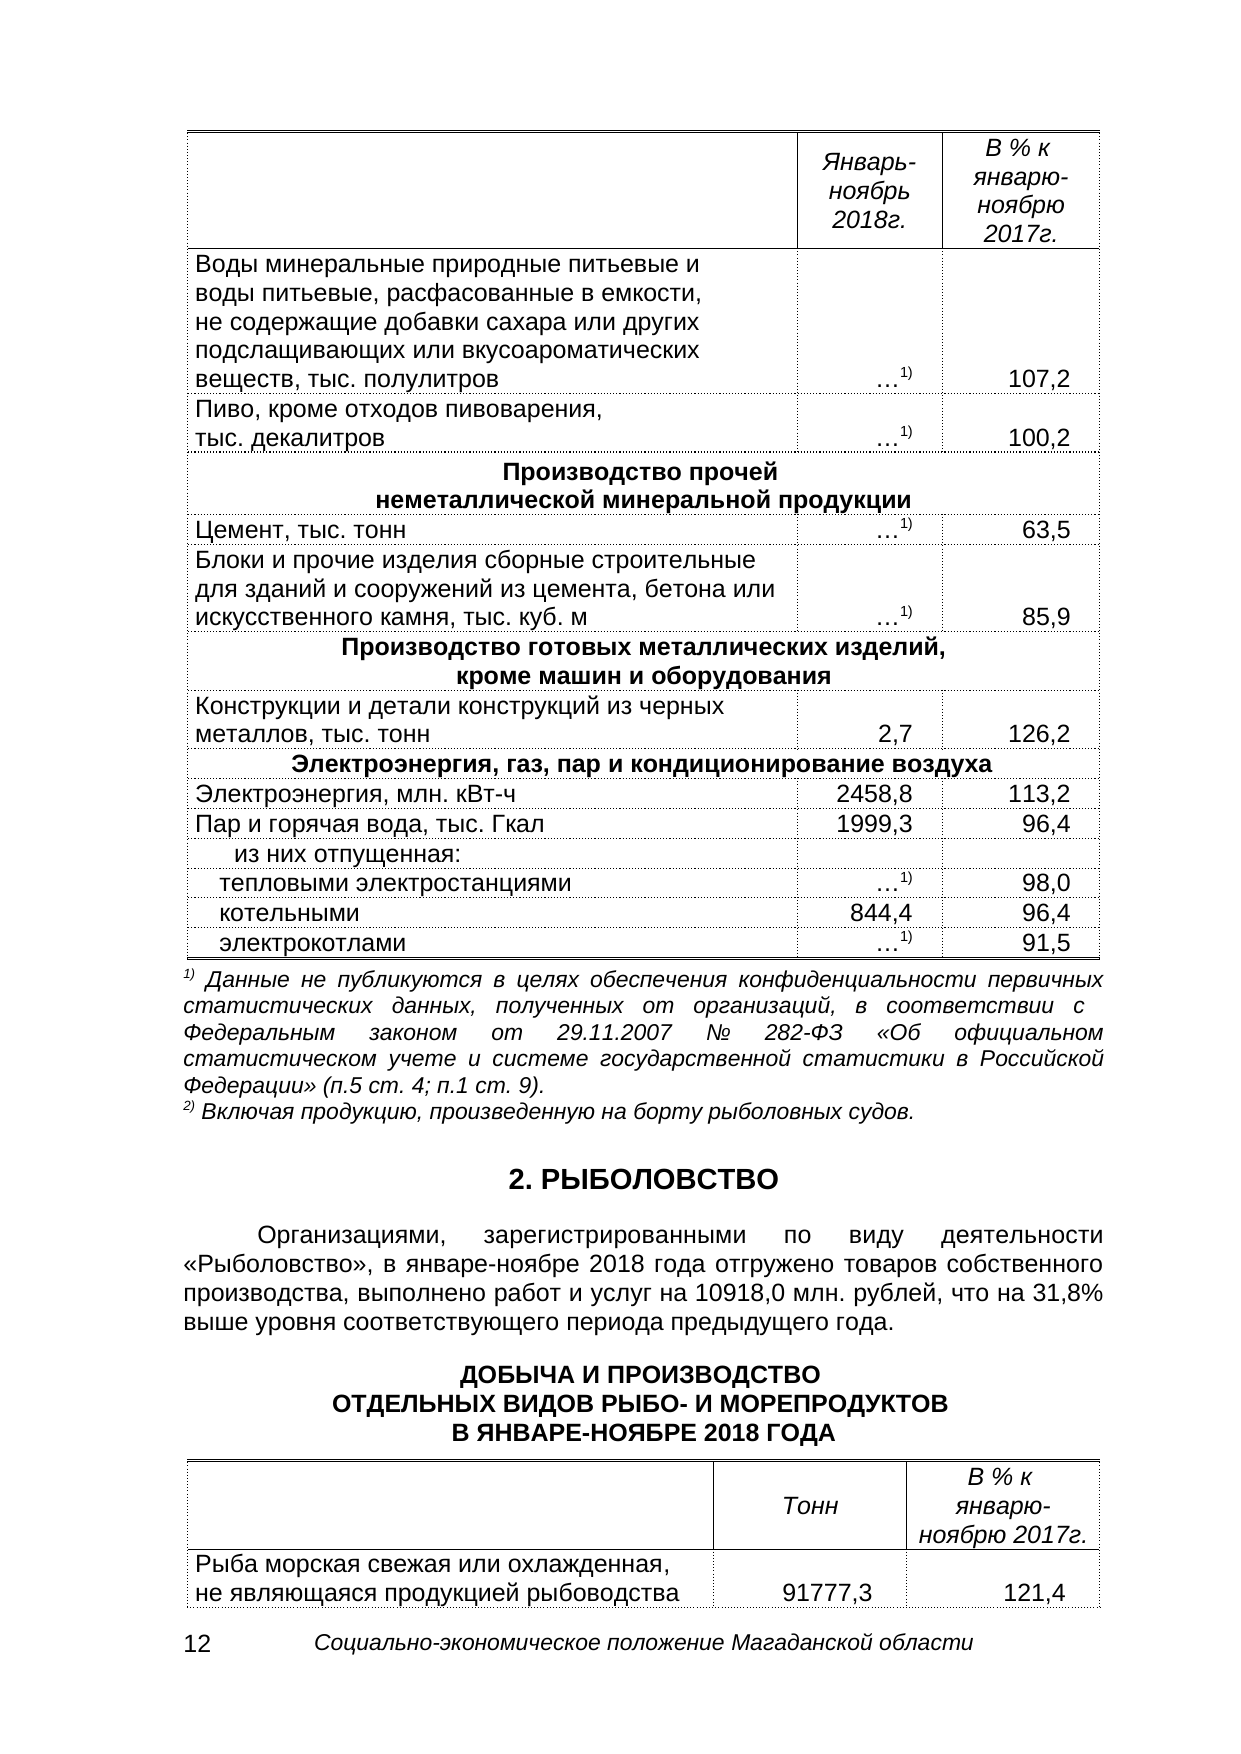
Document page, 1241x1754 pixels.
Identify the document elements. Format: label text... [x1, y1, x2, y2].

table_cell 121,4 [907, 1550, 1100, 1607]
text 1) Данные не публикуются в целях обеспечения конфиденциальности первичных статистических данных, полученных от организаций, в соответствии с Федеральным законом от 29.11.2007 № 282-ФЗ «Об официальном статистическом учете и системе государственной статистики в Российской Федерации» (п.5 ст. 4; п.1 ст. 9). [183, 966, 1104, 1098]
table_cell электрокотлами [188, 927, 797, 957]
table_cell 2458,8 [797, 778, 942, 808]
text Организациями, зарегистрированными по виду деятельности «Рыболовство», в январе-ноябре 2018 года отгружено товаров собственного производства, выполнено работ и услуг на 10918,0 млн. рублей, что на 31,8% выше уровня соответствующего периода предыдущего года. [183, 1220, 1104, 1335]
table_cell 96,4 [942, 808, 1100, 838]
table_cell 107,2 [942, 249, 1100, 393]
table_cell …1) [797, 927, 942, 957]
table_cell Цемент, тыс. тонн [188, 514, 797, 544]
table_header В % к январю-ноябрю 2017г. [943, 133, 1100, 248]
table_header В % к январю- ноябрю 2017г. [907, 1462, 1100, 1548]
table_cell 1999,3 [797, 808, 942, 838]
table_cell 126,2 [942, 690, 1100, 748]
table_header [188, 133, 797, 248]
table_cell 2,7 [797, 690, 942, 748]
table_cell Пар и горячая вода, тыс. Гкал [188, 808, 797, 838]
table_cell 98,0 [942, 868, 1100, 897]
table_cell Производство готовых металлических изделий, кроме машин и оборудования [188, 631, 1100, 690]
subtitle 2. РЫБОЛОВСТВО [183, 1162, 1104, 1195]
table_cell 63,5 [942, 514, 1100, 544]
table_cell …1) [797, 393, 942, 451]
table_cell [797, 838, 942, 867]
table_header Тонн [714, 1462, 906, 1548]
table_cell 844,4 [797, 897, 942, 927]
table_cell …1) [797, 514, 942, 544]
table_cell …1) [797, 249, 942, 393]
table_cell Производство прочей неметаллической минеральной продукции [188, 451, 1100, 514]
table_cell 96,4 [942, 897, 1100, 927]
text 2) Включая продукцию, произведенную на борту рыболовных судов. [183, 1098, 1104, 1124]
table_cell 91777,3 [713, 1550, 907, 1607]
table_cell тепловыми электростанциями [188, 868, 797, 897]
table_cell …1) [797, 544, 942, 631]
table_cell Блоки и прочие изделия сборные строительные для зданий и сооружений из цемента, бетона или искусственного камня, тыс. куб. м [188, 544, 797, 631]
table_cell Электроэнергия, газ, пар и кондиционирование воздуха [188, 748, 1100, 778]
table_cell Конструкции и детали конструкций из черных металлов, тыс. тонн [188, 690, 797, 748]
table_cell 113,2 [942, 778, 1100, 808]
table_cell 100,2 [942, 393, 1100, 451]
table_cell …1) [797, 868, 942, 897]
table_cell Рыба морская свежая или охлажденная, не являющаяся продукцией рыбоводства [188, 1550, 713, 1607]
table_cell Пиво, кроме отходов пивоварения, тыс. декалитров [188, 393, 797, 451]
table_cell Электроэнергия, млн. кВт-ч [188, 778, 797, 808]
table_cell Воды минеральные природные питьевые и воды питьевые, расфасованные в емкости, не содержащие добавки сахара или других подслащивающих или вкусоароматических веществ, тыс. полулитров [188, 249, 797, 393]
table_header Январь-ноябрь 2018г. [798, 133, 942, 248]
table_cell [942, 838, 1100, 867]
text добычА и производствО отдельных видов рыбо- и морепродуктов в январе-НОЯБРе 2018 года [183, 1360, 1104, 1447]
table_cell котельными [188, 897, 797, 927]
table_cell из них отпущенная: [188, 838, 797, 867]
table_header [188, 1462, 713, 1548]
table_cell 91,5 [942, 927, 1100, 957]
table_cell 85,9 [942, 544, 1100, 631]
